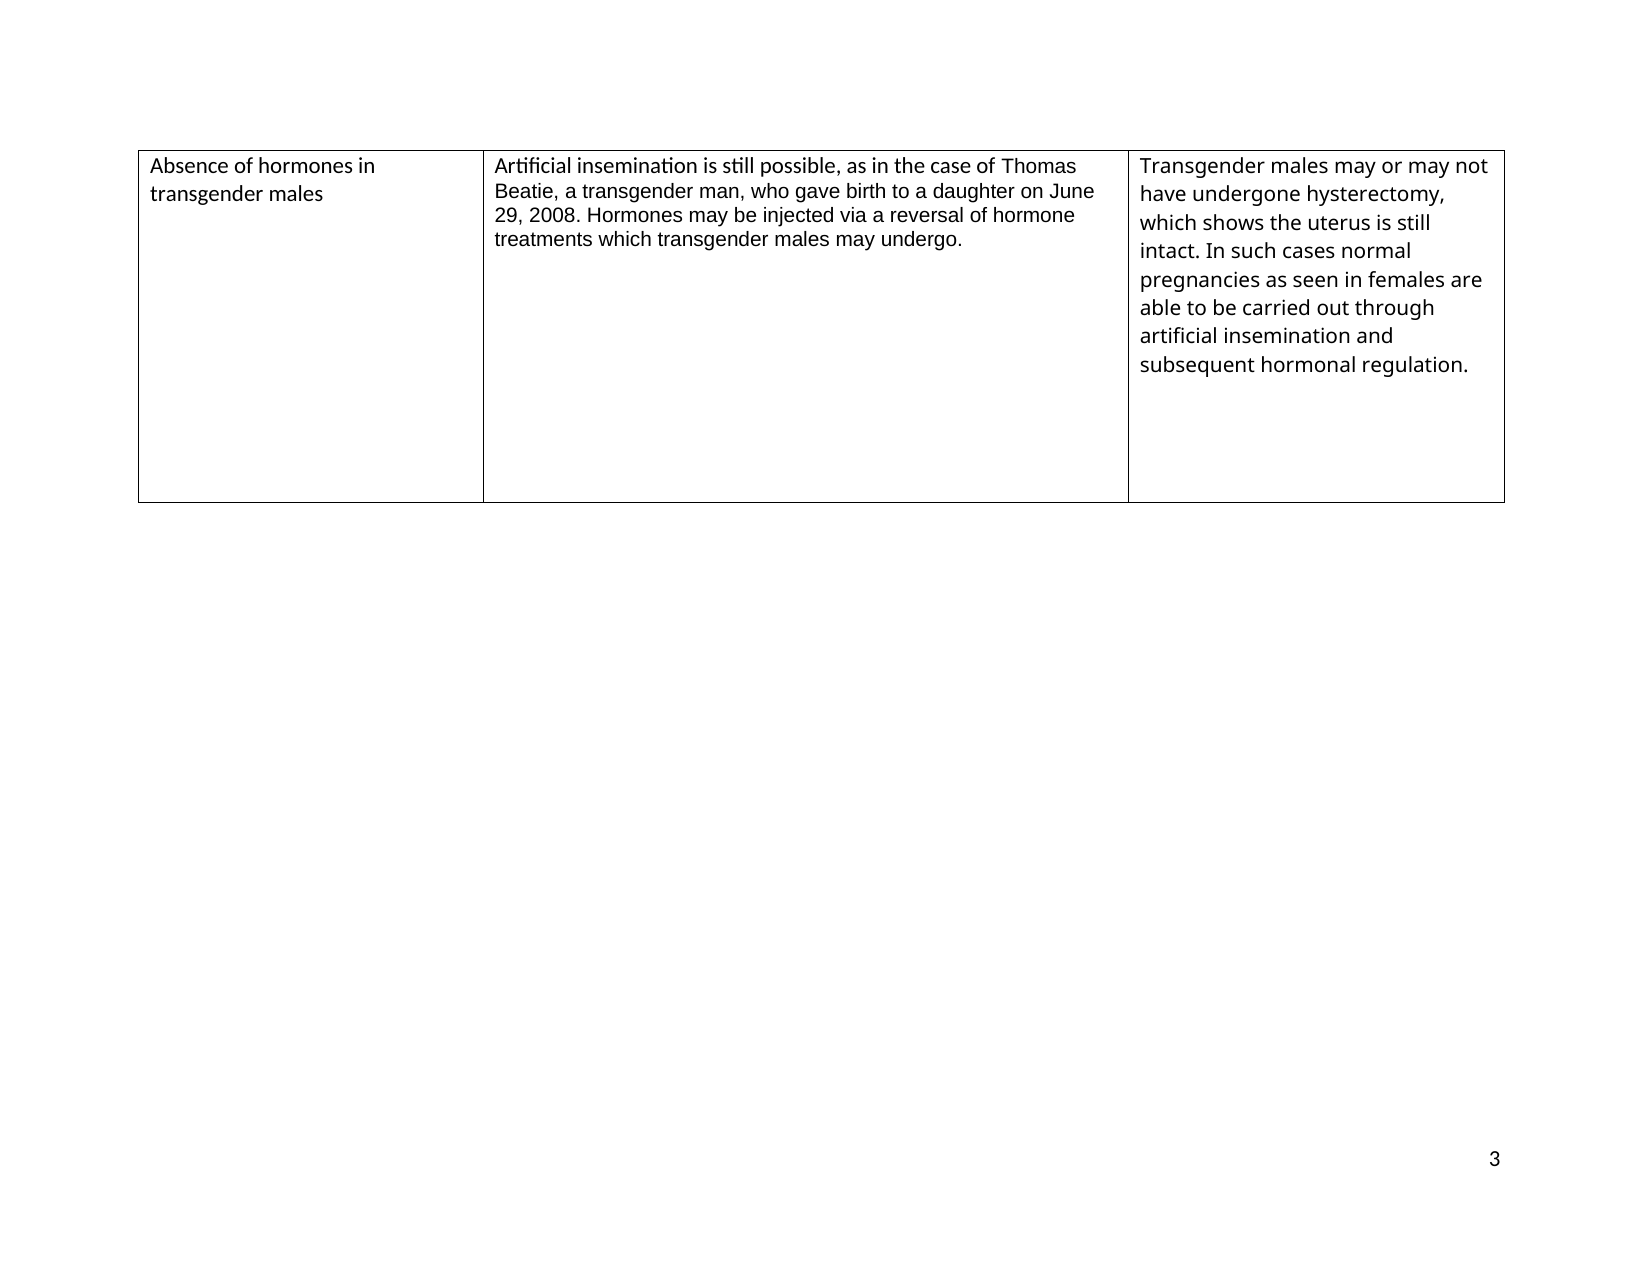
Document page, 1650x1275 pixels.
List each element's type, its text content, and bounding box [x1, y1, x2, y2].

table_cell Artificial insemination is still possible, as in the case of Thomas Beatie, a transgender man, who gave birth to a daughter on June 29, 2008. Hormones may be injected via a reversal of hormone treatments which transgender males may undergo. [484, 151, 1128, 502]
table_cell Absence of hormones in transgender males [139, 151, 483, 502]
table_cell Transgender males may or may not have undergone hysterectomy, which shows the uterus is still intact. In such cases normal pregnancies as seen in females are able to be carried out through artificial insemination and subsequent hormonal regulation. [1129, 151, 1504, 502]
